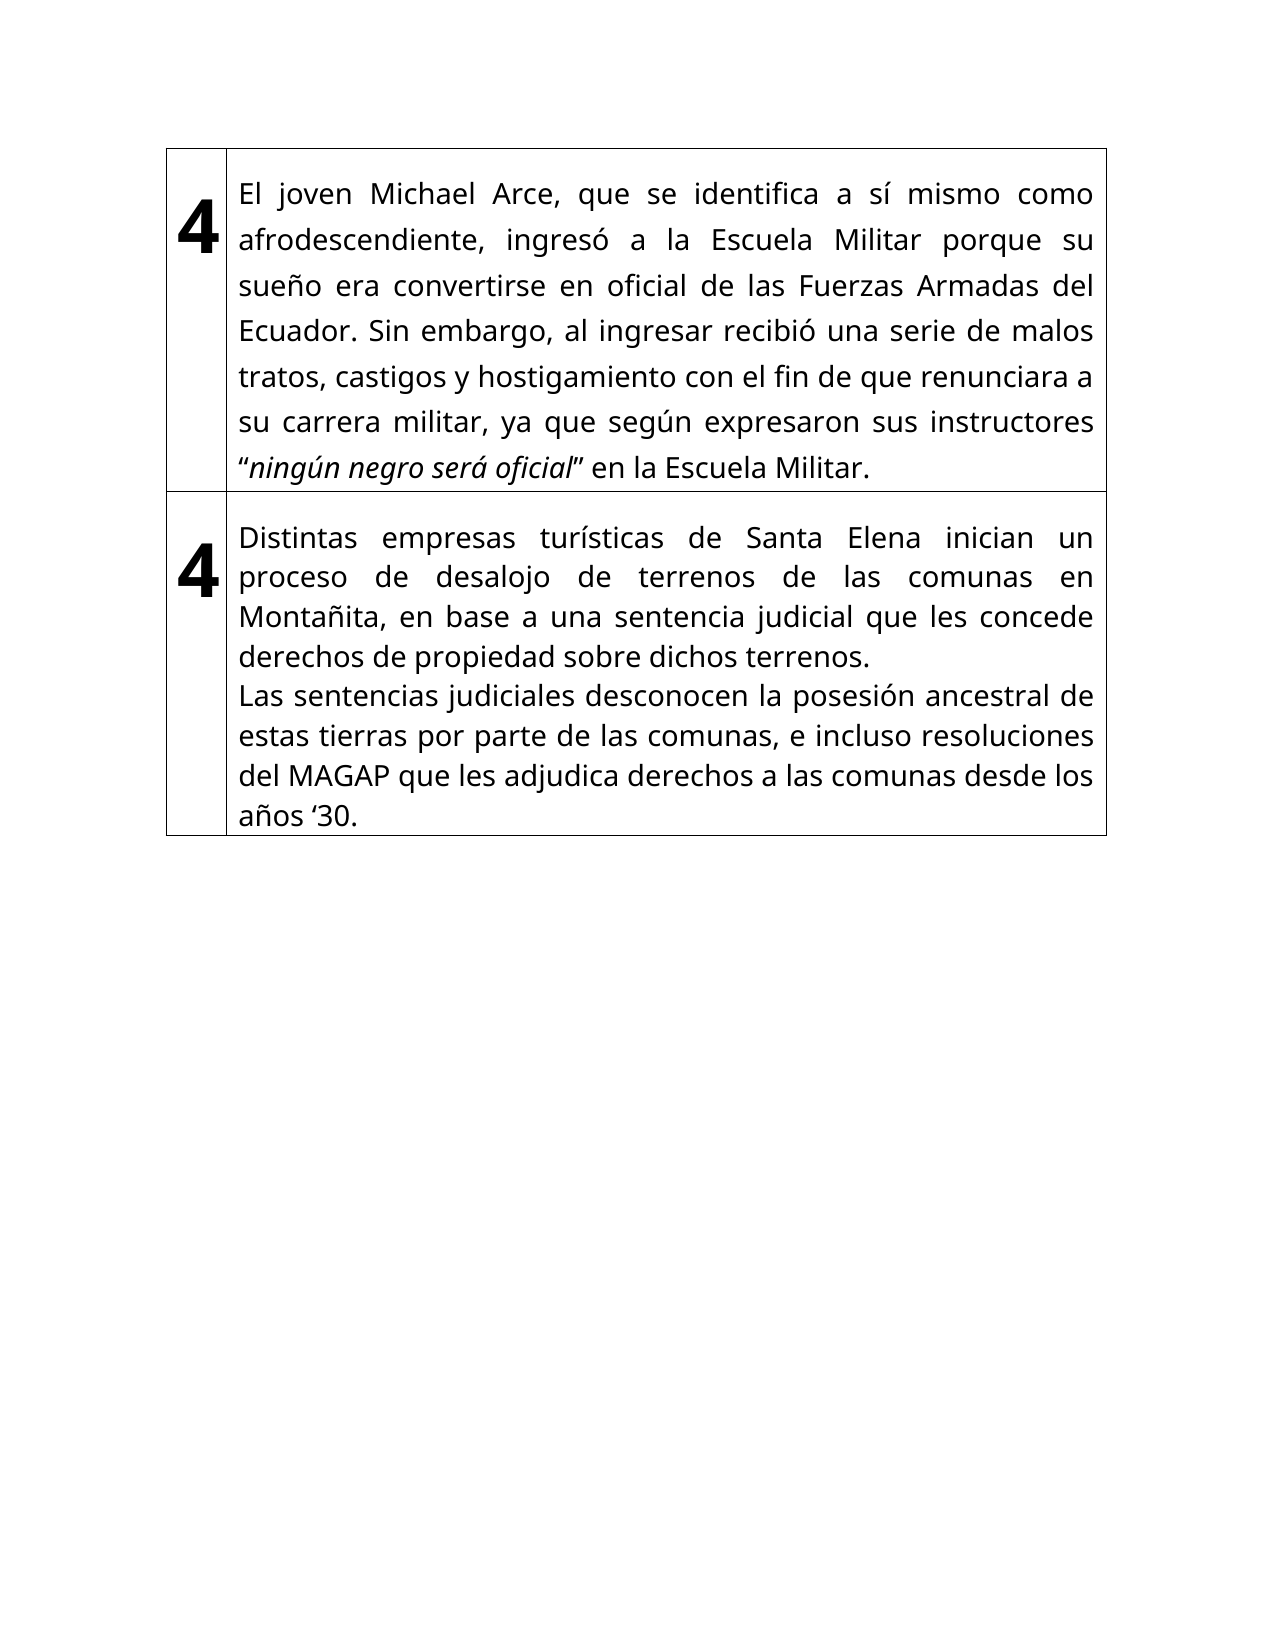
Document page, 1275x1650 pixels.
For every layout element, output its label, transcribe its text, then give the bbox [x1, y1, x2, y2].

table_cell 4 [167, 492, 226, 834]
table_cell El joven Michael Arce, que se identifica a sí mismo como afrodescendiente, ingresó a la Escuela Militar porque su sueño era convertirse en oficial de las Fuerzas Armadas del Ecuador. Sin embargo, al ingresar recibió una serie de malos tratos, castigos y hostigamiento con el fin de que renunciara a su carrera militar, ya que según expresaron sus instructores “ningún negro será oficial” en la Escuela Militar. [227, 149, 1106, 491]
table_cell 4 [167, 149, 226, 491]
table_cell Distintas empresas turísticas de Santa Elena inician un proceso de desalojo de terrenos de las comunas en Montañita, en base a una sentencia judicial que les concede derechos de propiedad sobre dichos terrenos. Las sentencias judiciales desconocen la posesión ancestral de estas tierras por parte de las comunas, e incluso resoluciones del MAGAP que les adjudica derechos a las comunas desde los años ‘30. [227, 492, 1106, 834]
